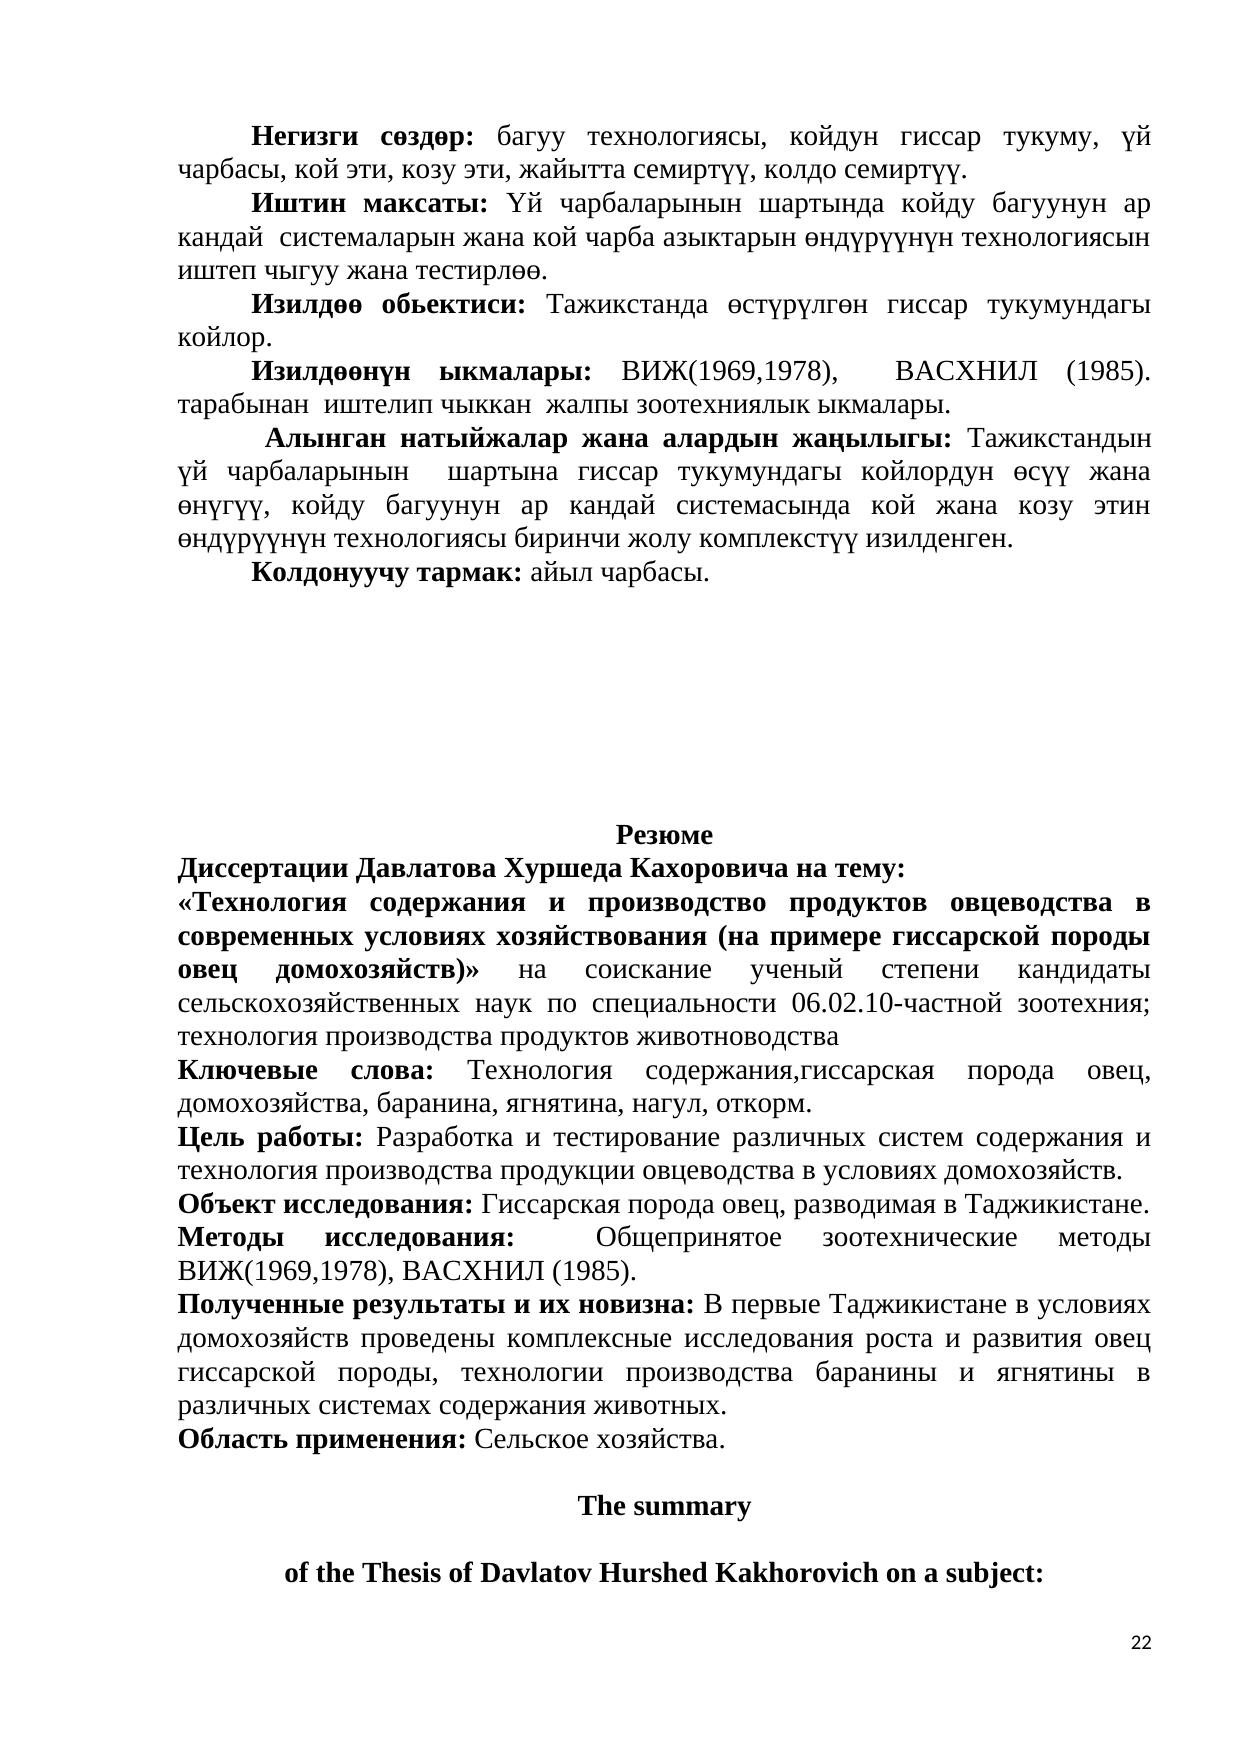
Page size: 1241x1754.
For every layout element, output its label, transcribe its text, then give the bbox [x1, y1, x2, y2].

text Объект исследования: Гиссарская порода овец, разводимая в Таджикистане. [177, 1186, 1152, 1219]
text Изилдөө обьектиси: Тажикстанда өстүрүлгөн гиссар тукумундагы койлор. [177, 286, 1152, 353]
text Область применения: Сельское хозяйства. [177, 1421, 1152, 1454]
text Негизги сөздөр: багуу технологиясы, койдун гиссар тукуму, үй чарбасы, кой эти, козу эти, жайытта семиртүү, колдо семиртүү. [177, 118, 1152, 185]
text Изилдөөнүн ыкмалары: ВИЖ(1969,1978), ВАСХНИЛ (1985). тарабынан иштелип чыккан жалпы зоотехниялык ыкмалары. [177, 353, 1152, 420]
text Резюме [177, 817, 1152, 851]
text Ключевые слова: Технология содержания,гиссарская порода овец, домохозяйства, баранина, ягнятина, нагул, откорм. [177, 1052, 1152, 1119]
text Колдонуучу тармак: айыл чарбасы. [177, 554, 1152, 588]
text Цель работы: Разработка и тестирование различных систем содержания и технология производства продукции овцеводства в условиях домохозяйств. [177, 1119, 1152, 1186]
text Алынган натыйжалар жана алардын жаңылыгы: Тажикстандын үй чарбаларынын шартына гиссар тукумундагы койлордун өсүү жана өнүгүү, койду багуунун ар кандай системасында кой жана козу этин өндүрүүнүн технологиясы биринчи жолу комплекстүү изилденген. [177, 420, 1152, 554]
text Иштин максаты: Үй чарбаларынын шартында койду багуунун ар кандай системаларын жана кой чарба азыктарын өндүрүүнүн технологиясын иштеп чыгуу жана тестирлөө. [177, 185, 1152, 286]
text The summary [177, 1488, 1152, 1521]
text Методы исследования: Общепринятое зоотехнические методы ВИЖ(1969,1978), ВАСХНИЛ (1985). [177, 1219, 1152, 1287]
text Полученные результаты и их новизна: В первые Таджикистане в условиях домохозяйств проведены комплексные исследования роста и развития овец гиссарской породы, технологии производства баранины и ягнятины в различных системах содержания животных. [177, 1287, 1152, 1421]
text of the Thesis of Davlatov Hurshed Kakhorovich on a subject: [177, 1555, 1152, 1588]
text «Технология содержания и производство продуктов овцеводства в современных условиях хозяйствования (на примере гиссарской породы овец домохозяйств)» на соискание ученый степени кандидаты сельскохозяйственных наук по специальности 06.02.10-частной зоотехния; технология производства продуктов животноводства [177, 884, 1152, 1052]
text Диссертации Давлатова Хуршеда Кахоровича на тему: [177, 851, 1152, 884]
